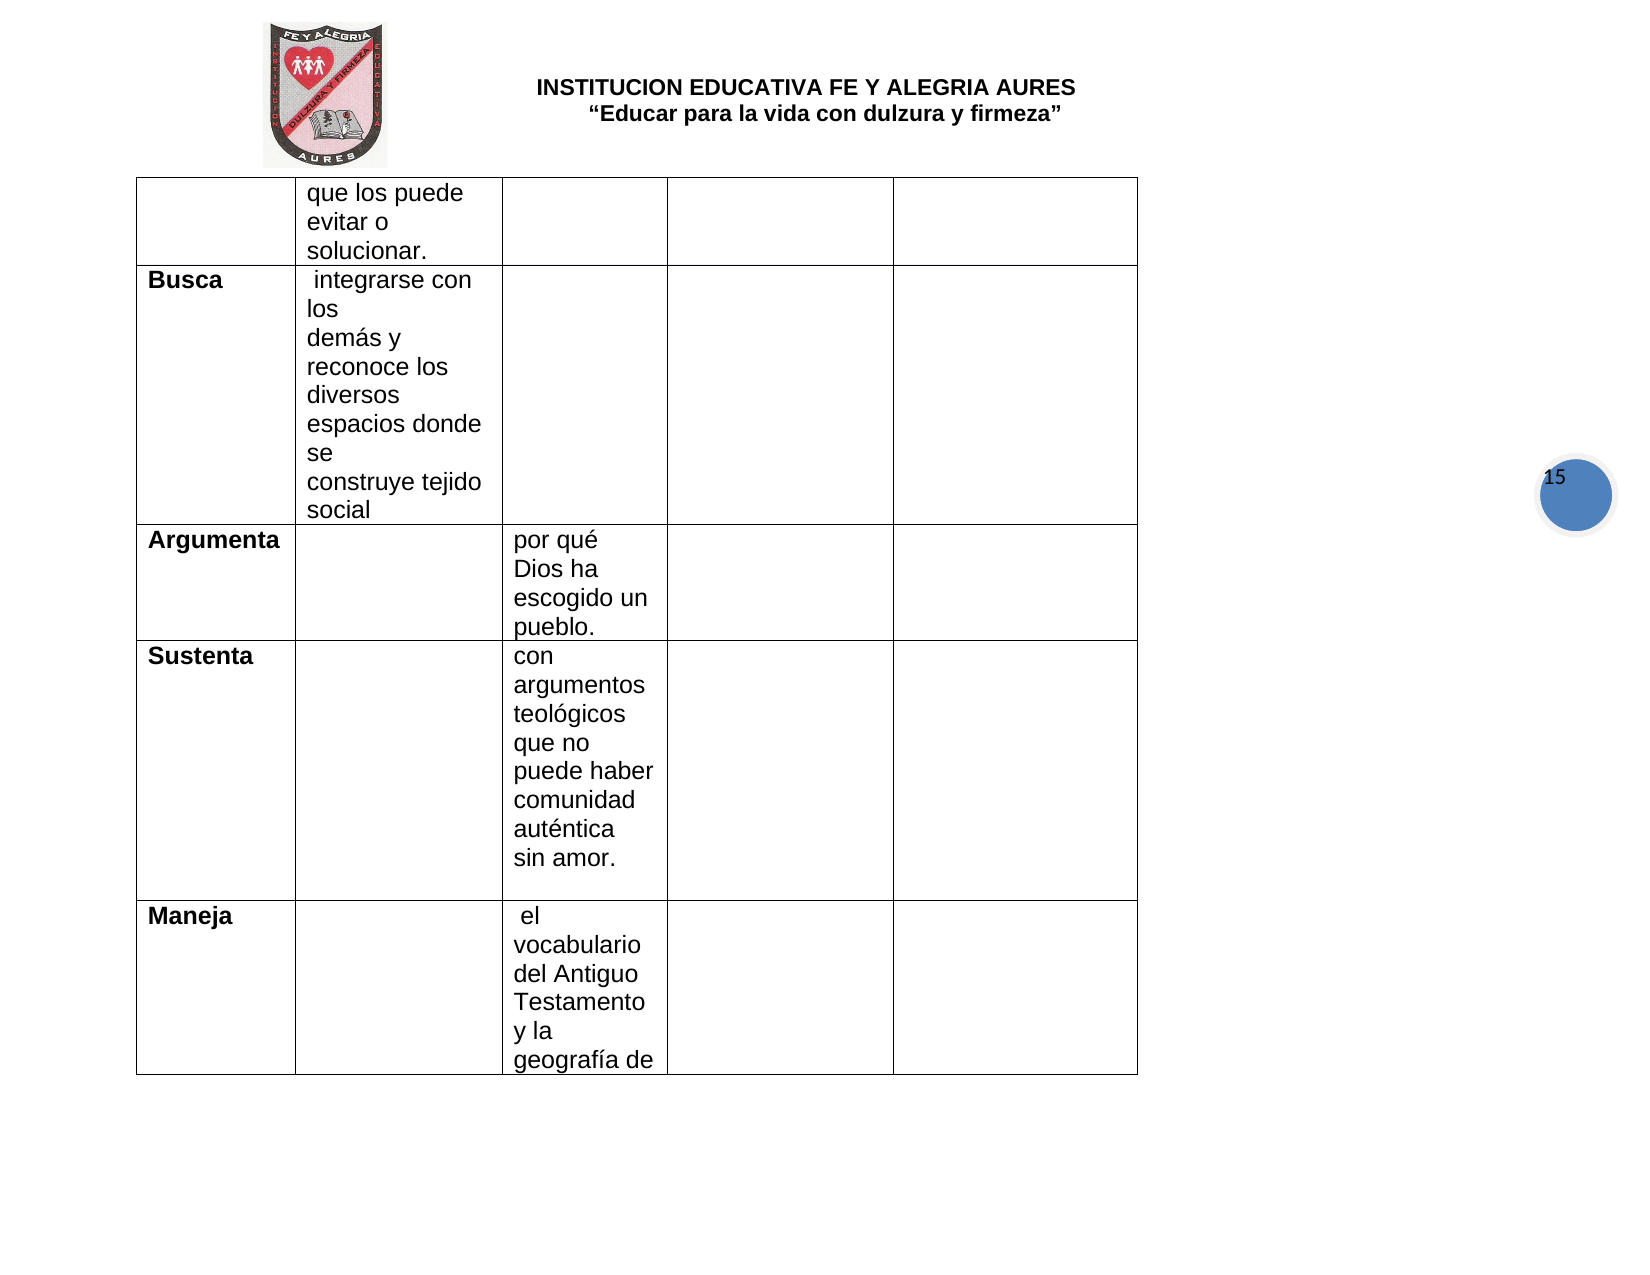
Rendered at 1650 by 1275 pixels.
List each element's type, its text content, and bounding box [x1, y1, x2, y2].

table_cell [668, 525, 893, 640]
table_cell [503, 178, 667, 264]
table_cell [894, 525, 1137, 640]
table_cell [296, 641, 502, 900]
picture [262, 22, 388, 167]
table_cell Sustenta [137, 641, 295, 900]
table_cell [894, 266, 1137, 524]
table_cell [296, 901, 502, 1074]
table_cell [503, 266, 667, 524]
table_cell [894, 178, 1137, 264]
table_cell [296, 525, 502, 640]
table_cell Argumenta [137, 525, 295, 640]
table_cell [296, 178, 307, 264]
table_cell Maneja [137, 901, 295, 1074]
table_cell [894, 641, 1137, 900]
table_cell [668, 901, 893, 1074]
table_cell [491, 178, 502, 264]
table_cell [668, 178, 893, 264]
table_cell [668, 641, 893, 900]
table_cell Busca [137, 266, 295, 524]
table_cell [668, 266, 893, 524]
table_cell [137, 178, 295, 264]
table_cell [894, 901, 1137, 1074]
